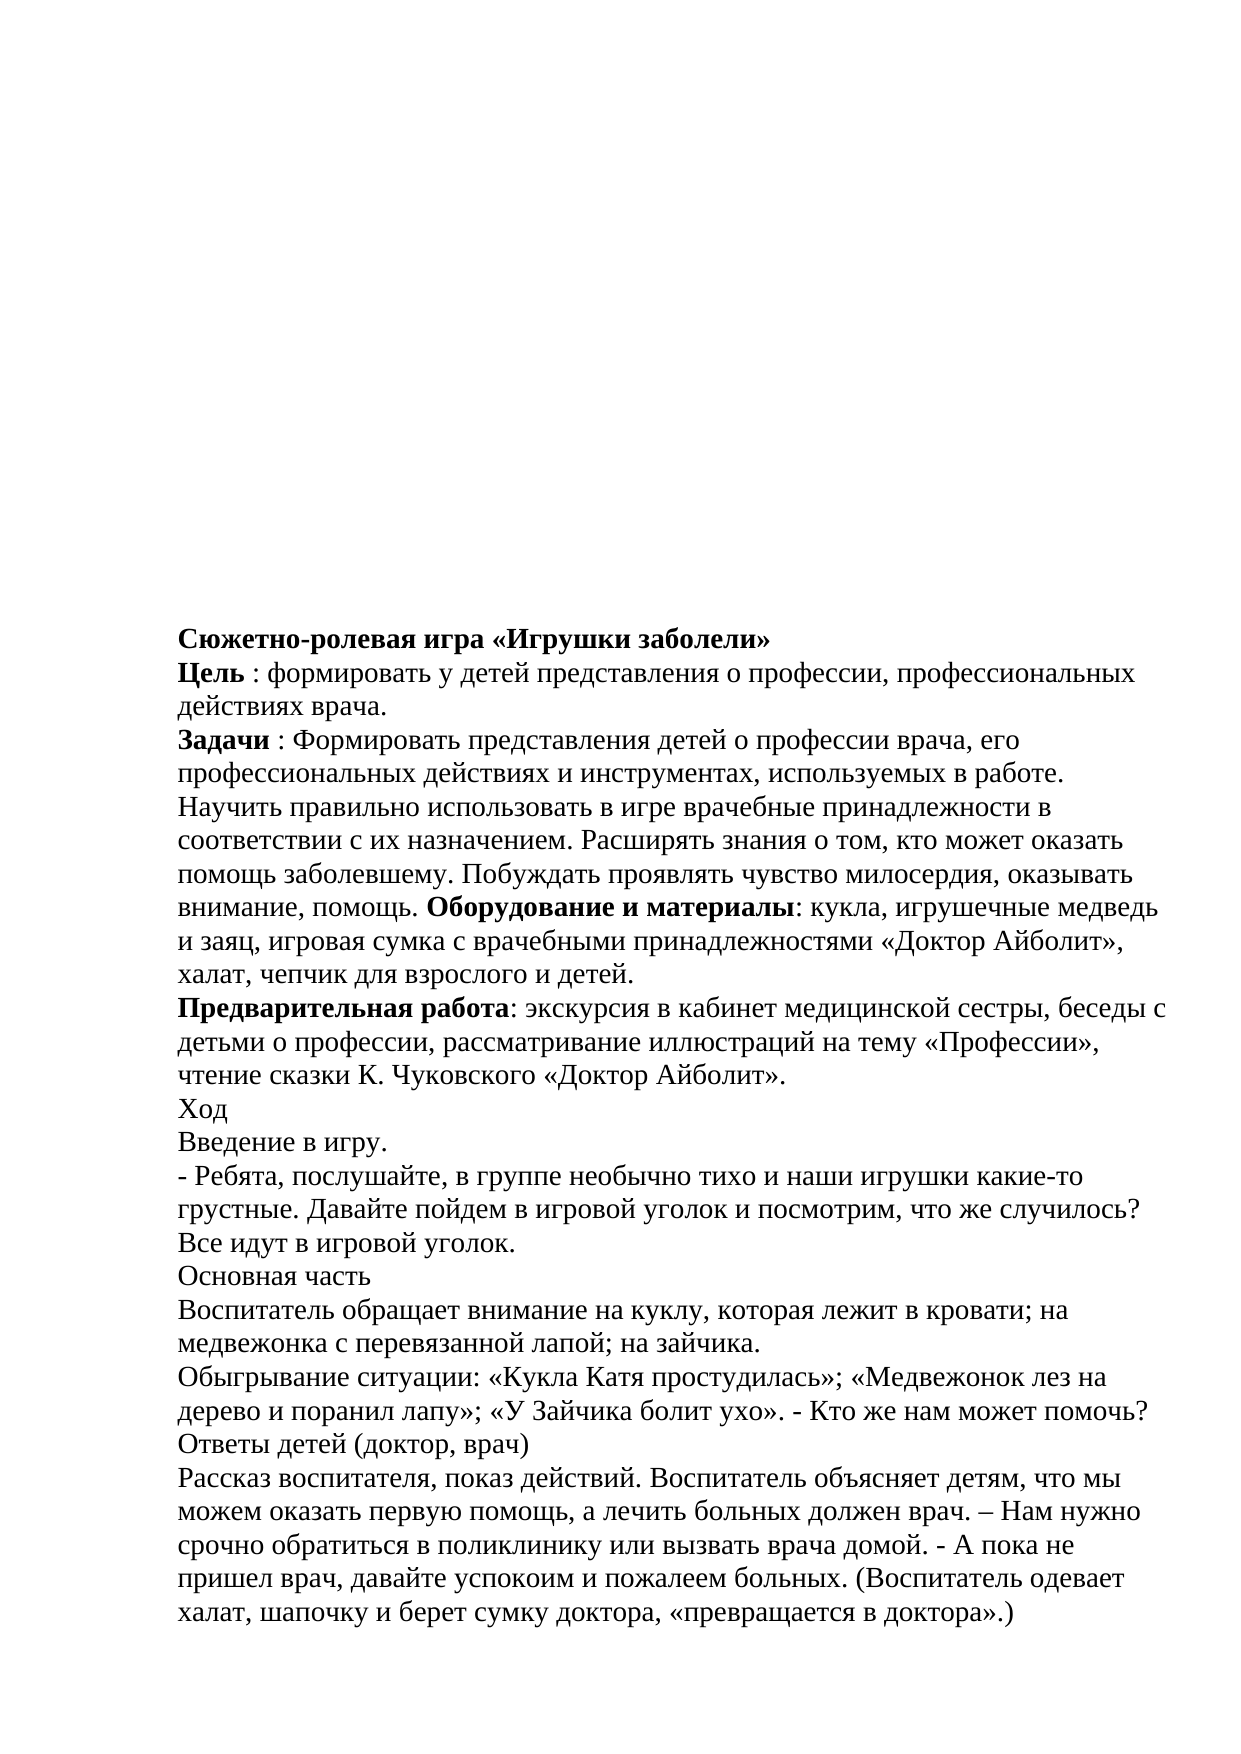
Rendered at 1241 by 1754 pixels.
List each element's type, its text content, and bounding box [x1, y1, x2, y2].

text Предварительная работа: экскурсия в кабинет медицинской сестры, беседы с детьми о профессии, рассматривание иллюстраций на тему «Профессии», чтение сказки К. Чуковского «Доктор Айболит». [177, 990, 1167, 1091]
text Введение в игру. [177, 1124, 1167, 1158]
text Рассказ воспитателя, показ действий. Воспитатель объясняет детям, что мы можем оказать первую помощь, а лечить больных должен врач. – Нам нужно срочно обратиться в поликлинику или вызвать врача домой. - А пока не пришел врач, давайте успокоим и пожалеем больных. (Воспитатель одевает халат, шапочку и берет сумку доктора, «превращается в доктора».) [177, 1460, 1167, 1627]
text Задачи : Формировать представления детей о профессии врача, его профессиональных действиях и инструментах, используемых в работе. Научить правильно использовать в игре врачебные принадлежности в соответствии с их назначением. Расширять знания о том, кто может оказать помощь заболевшему. Побуждать проявлять чувство милосердия, оказывать внимание, помощь. Оборудование и материалы: кукла, игрушечные медведь и заяц, игровая сумка с врачебными принадлежностями «Доктор Айболит», халат, чепчик для взрослого и детей. [177, 722, 1167, 990]
text - Ребята, послушайте, в группе необычно тихо и наши игрушки какие-то грустные. Давайте пойдем в игровой уголок и посмотрим, что же случилось? Все идут в игровой уголок. [177, 1158, 1167, 1258]
text Цель : формировать у детей представления о профессии, профессиональных действиях врача. [177, 655, 1167, 722]
text Основная часть [177, 1258, 1167, 1292]
text Сюжетно-ролевая игра «Игрушки заболели» [177, 621, 1167, 655]
text Воспитатель обращает внимание на куклу, которая лежит в кровати; на медвежонка с перевязанной лапой; на зайчика. [177, 1292, 1167, 1359]
text Обыгрывание ситуации: «Кукла Катя простудилась»; «Медвежонок лез на дерево и поранил лапу»; «У Зайчика болит ухо». - Кто же нам может помочь? Ответы детей (доктор, врач) [177, 1359, 1167, 1460]
text Ход [177, 1091, 1167, 1124]
